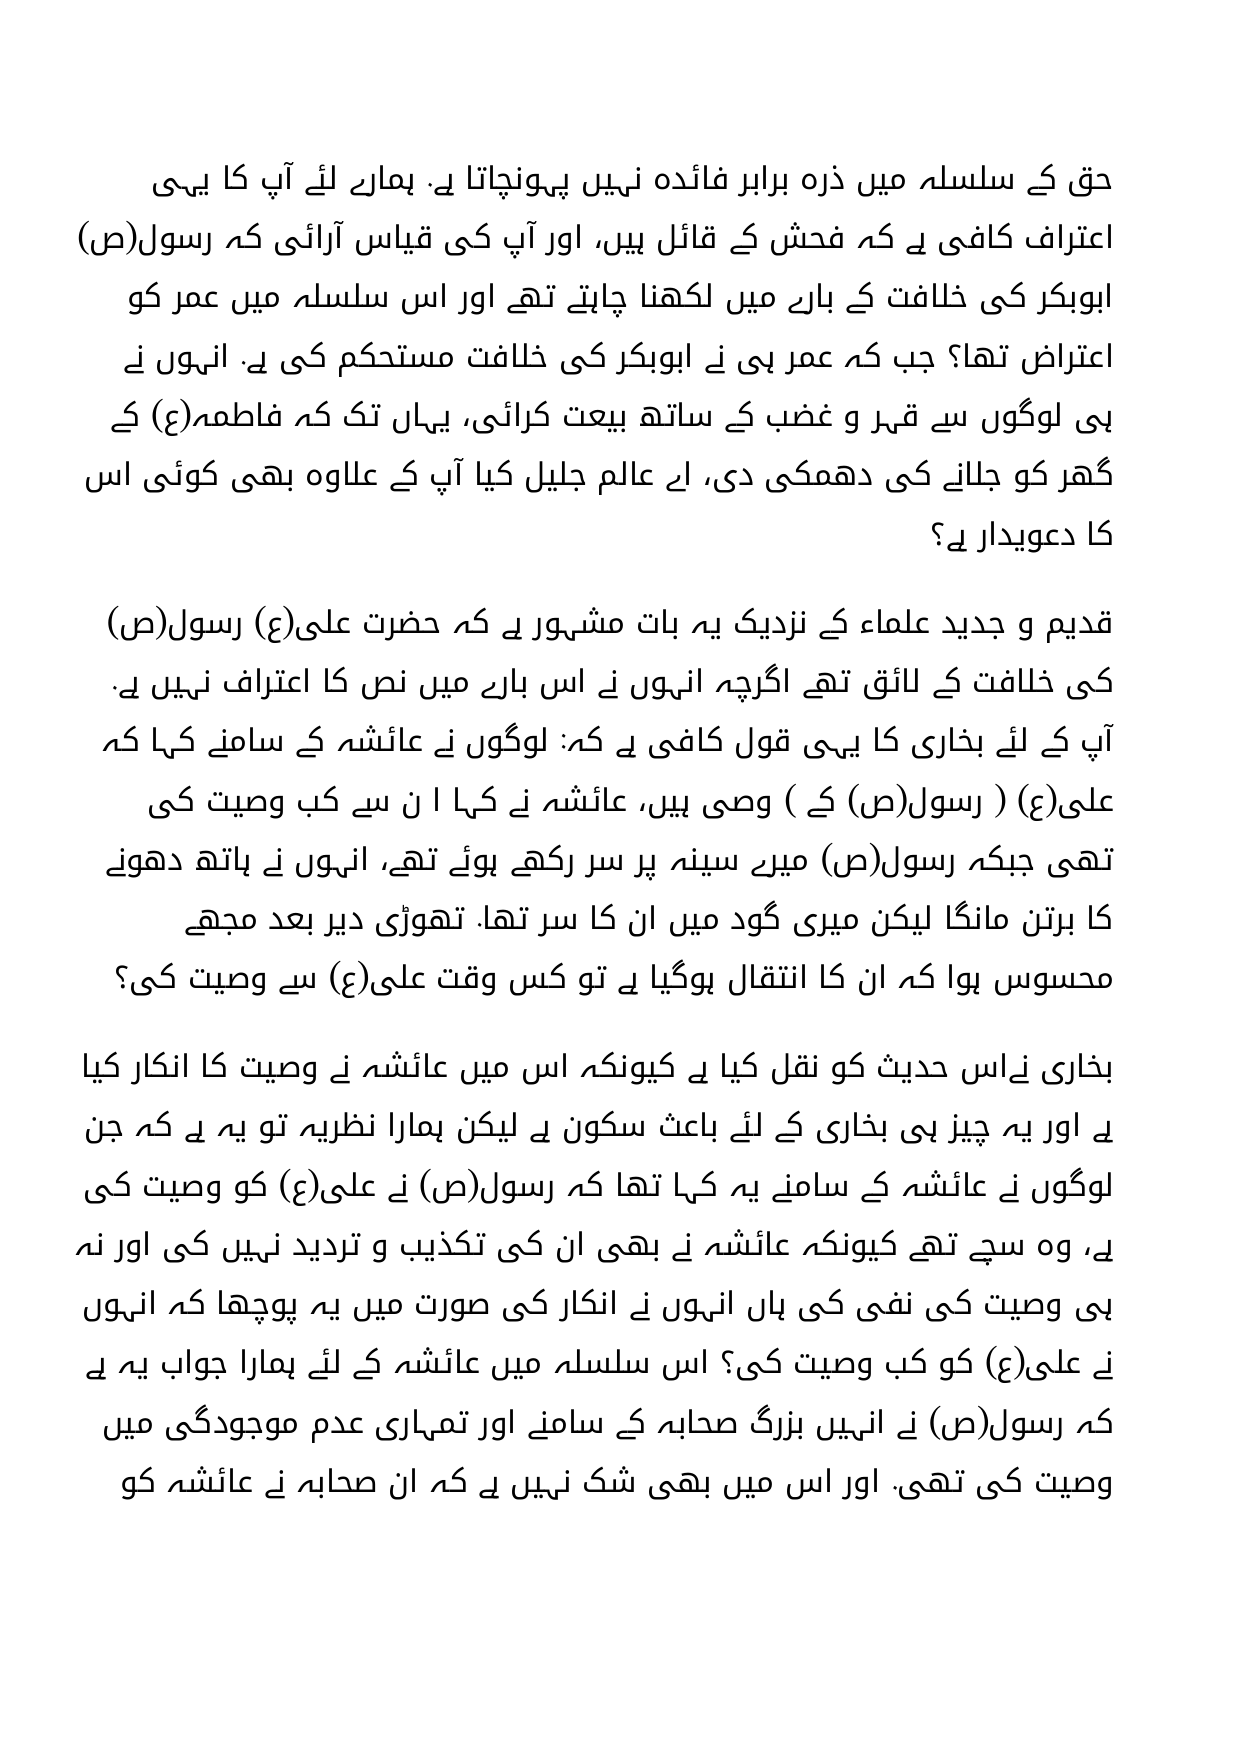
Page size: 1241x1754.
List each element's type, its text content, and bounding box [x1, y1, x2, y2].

text قدیم و جدید علماء کے نزدیک یہ بات مشہور ہے کہ حضرت علی(ع) رسول(ص) کی خلافت کے لائق تھے اگرچہ انہوں نے اس بارے میں نص کا اعتراف نہیں ہے. آپ کے لئے بخاری کا یہی قول کافی ہے کہ: لوگوں نے عائشہ کے سامنے کہا کہ علی(ع) ( رسول(ص) کے ) وصی ہیں، عائشہ نے کہا ا ن سے کب وصیت کی تھی جبکہ رسول(ص) میرے سینہ پر سر رکھے ہوئے تھے، انہوں نے ہاتھ دھونے کا برتن مانگا لیکن میری گود میں ان کا سر تھا. تھوڑی دیر بعد مجھے محسوس ہوا کہ ان کا انتقال ہوگیا ہے تو کس وقت علی(ع) سے وصیت کی؟ [72, 593, 1114, 1008]
text بخاری نےاس حدیث کو نقل کیا ہے کیونکہ اس میں عائشہ نے وصیت کا انکار کیا ہے اور یہ چیز ہی بخاری کے لئے باعث سکون ہے لیکن ہمارا نظریہ تو یہ ہے کہ جن لوگوں نے عائشہ کے سامنے یہ کہا تھا کہ رسول(ص) نے علی(ع) کو وصیت کی ہے، وہ سچے تھے کیونکہ عائشہ نے بھی ان کی تکذیب و تردید نہیں کی اور نہ ہی وصیت کی نفی کی ہاں انہوں نے انکار کی صورت میں یہ پوچھا کہ انہوں نے علی(ع) کو کب وصیت کی؟ اس سلسلہ میں عائشہ کے لئے ہمارا جواب یہ ہے کہ رسول(ص) نے انہیں بزرگ صحابہ کے سامنے اور تمہاری عدم موجودگی میں وصیت کی تھی. اور اس میں بھی شک نہیں ہے کہ ان صحابہ نے عائشہ کو [72, 1037, 1114, 1511]
text حق کے سلسلہ میں ذرہ برابر فائدہ نہیں پہونچاتا ہے. ہمارے لئے آپ کا یہی اعتراف کافی ہے کہ فحش کے قائل ہیں، اور آپ کی قیاس آرائی کہ رسول(ص) ابوبکر کی خلافت کے بارے میں لکھنا چاہتے تھے اور اس سلسلہ میں عمر کو اعتراض تھا؟ جب کہ عمر ہی نے ابوبکر کی خلافت مستحکم کی ہے. انہوں نے ہی لوگوں سے قہر و غضب کے ساتھ بیعت کرائی، یہاں تک کہ فاطمہ(ع) کے گھر کو جلانے کی دھمکی دی، اے عالم جلیل کیا آپ کے علاوہ بھی کوئی اس کا دعویدار ہے؟ [72, 149, 1114, 564]
